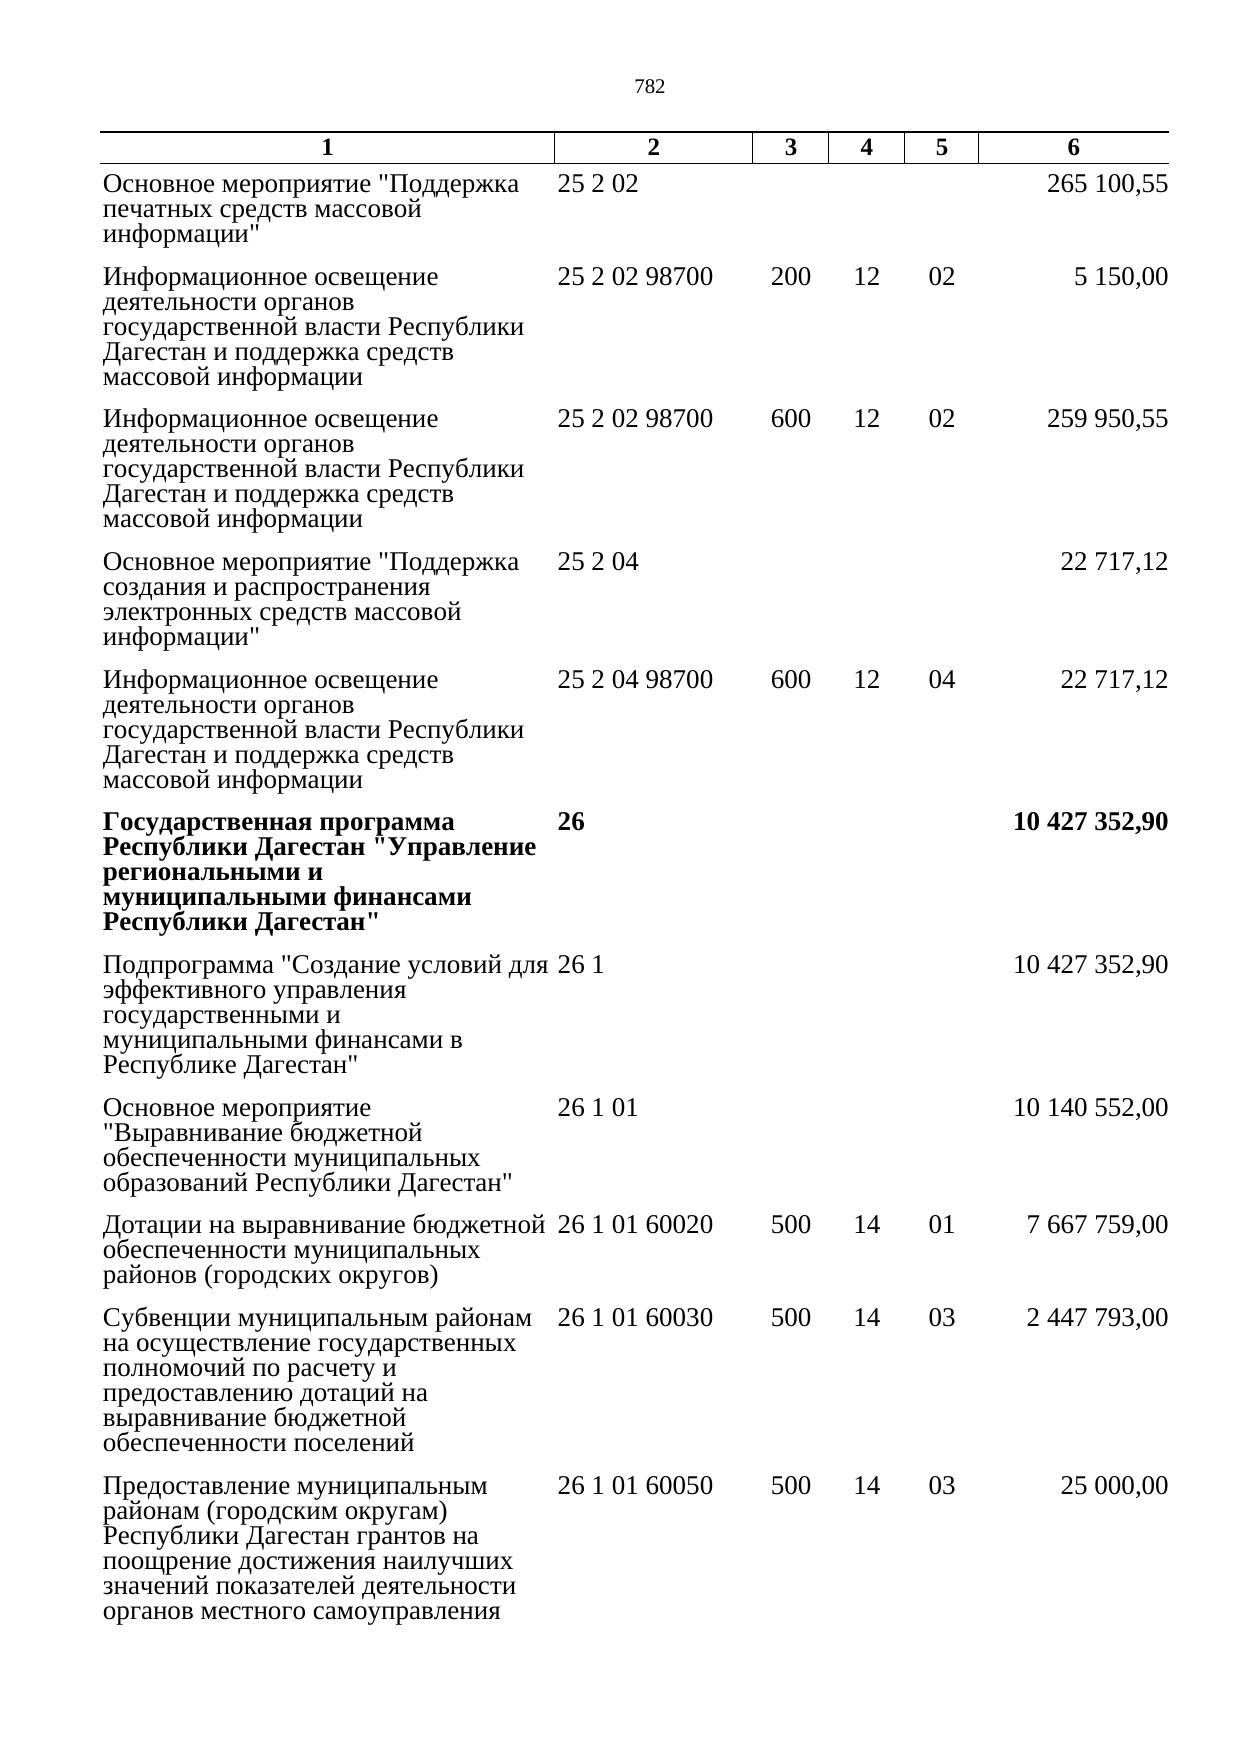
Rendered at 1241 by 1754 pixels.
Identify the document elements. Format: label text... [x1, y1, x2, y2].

table_header 2 [555, 133, 752, 163]
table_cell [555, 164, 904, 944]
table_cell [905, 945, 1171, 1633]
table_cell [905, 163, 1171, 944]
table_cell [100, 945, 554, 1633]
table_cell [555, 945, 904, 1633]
table_header 5 [905, 133, 978, 163]
table_header 6 [979, 133, 1168, 163]
table_header 1 [100, 133, 554, 163]
table_header 4 [829, 133, 904, 163]
table_header 3 [753, 133, 828, 163]
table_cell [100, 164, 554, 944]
